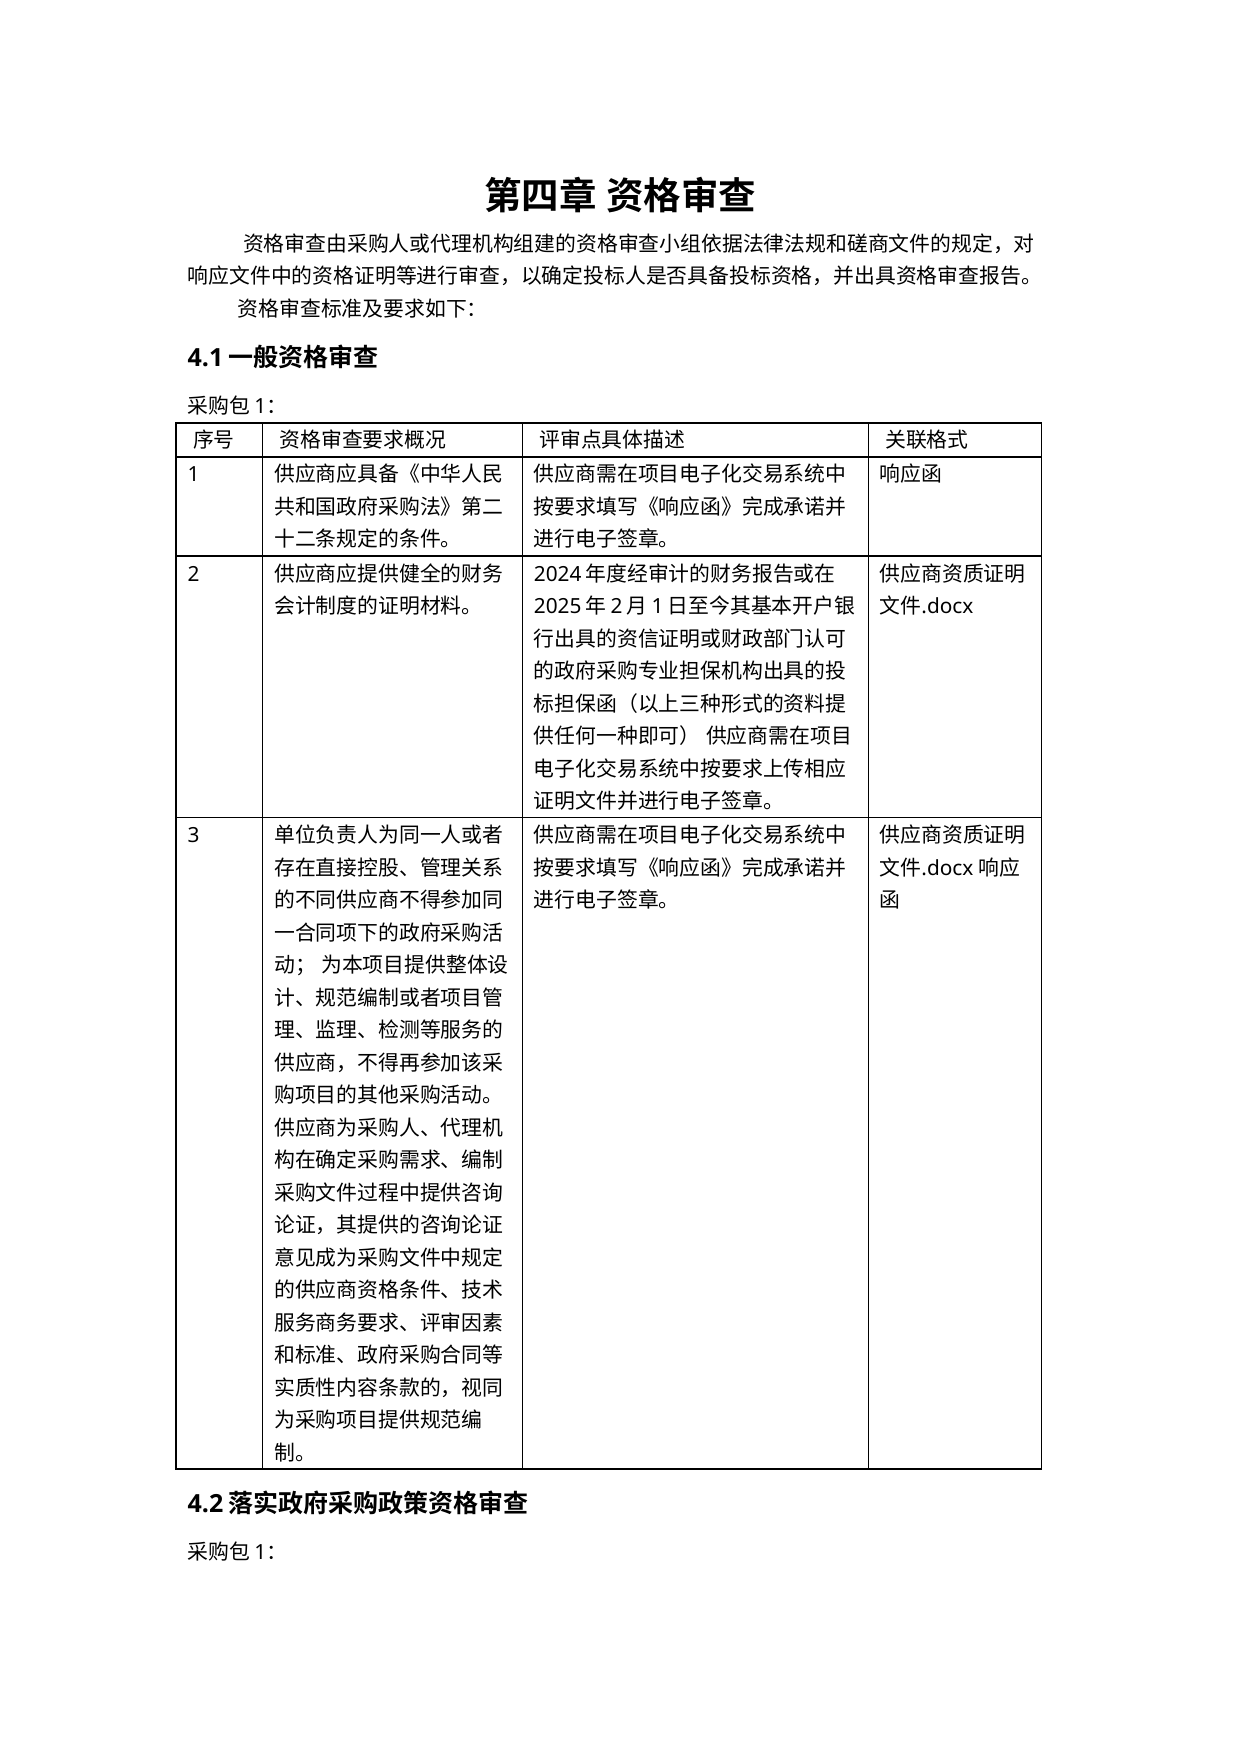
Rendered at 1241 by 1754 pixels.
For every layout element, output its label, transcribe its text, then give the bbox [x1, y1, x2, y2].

table_cell 2 [177, 557, 262, 817]
text 资格审查由采购人或代理机构组建的资格审查小组依据法律法规和磋商文件的规定，对响应文件中的资格证明等进行审查，以确定投标人是否具备投标资格，并出具资格审查报告。 [187, 227, 1053, 292]
table_cell 单位负责人为同一人或者存在直接控股、管理关系的不同供应商不得参加同一合同项下的政府采购活动； 为本项目提供整体设计、规范编制或者项目管理、监理、检测等服务的供应商，不得再参加该采购项目的其他采购活动。供应商为采购人、代理机构在确定采购需求、编制采购文件过程中提供咨询论证，其提供的咨询论证意见成为采购文件中规定的供应商资格条件、技术服务商务要求、评审因素和标准、政府采购合同等实质性内容条款的，视同为采购项目提供规范编制。 [263, 818, 522, 1468]
table_header 序号 [177, 424, 262, 456]
text 4.2落实政府采购政策资格审查 [187, 1470, 1053, 1535]
text 资格审查标准及要求如下： [187, 292, 1053, 324]
table_cell 供应商资质证明文件.docx 响应函 [869, 818, 1041, 1468]
table_header 资格审查要求概况 [263, 424, 522, 456]
text 采购包1： [187, 1535, 1053, 1567]
table_cell 供应商应具备《中华人民共和国政府采购法》第二十二条规定的条件。 [263, 458, 522, 555]
table_cell 2024年度经审计的财务报告或在2025年2月1日至今其基本开户银行出具的资信证明或财政部门认可的政府采购专业担保机构出具的投标担保函（以上三种形式的资料提供任何一种即可） 供应商需在项目电子化交易系统中按要求上传相应证明文件并进行电子签章。 [523, 557, 868, 817]
table_cell 1 [177, 458, 262, 555]
table_cell 响应函 [869, 458, 1041, 555]
table_cell 供应商应提供健全的财务会计制度的证明材料。 [263, 557, 522, 817]
table_header 关联格式 [869, 424, 1041, 456]
table_cell 3 [177, 818, 262, 1468]
table_cell 供应商需在项目电子化交易系统中按要求填写《响应函》完成承诺并进行电子签章。 [523, 818, 868, 1468]
table_cell 供应商需在项目电子化交易系统中按要求填写《响应函》完成承诺并进行电子签章。 [523, 458, 868, 555]
table_header 评审点具体描述 [523, 424, 868, 456]
text 第四章 资格审查 [187, 162, 1053, 227]
table_cell 供应商资质证明文件.docx [869, 557, 1041, 817]
text 4.1一般资格审查 [187, 324, 1053, 389]
text 采购包1： [187, 389, 1053, 422]
